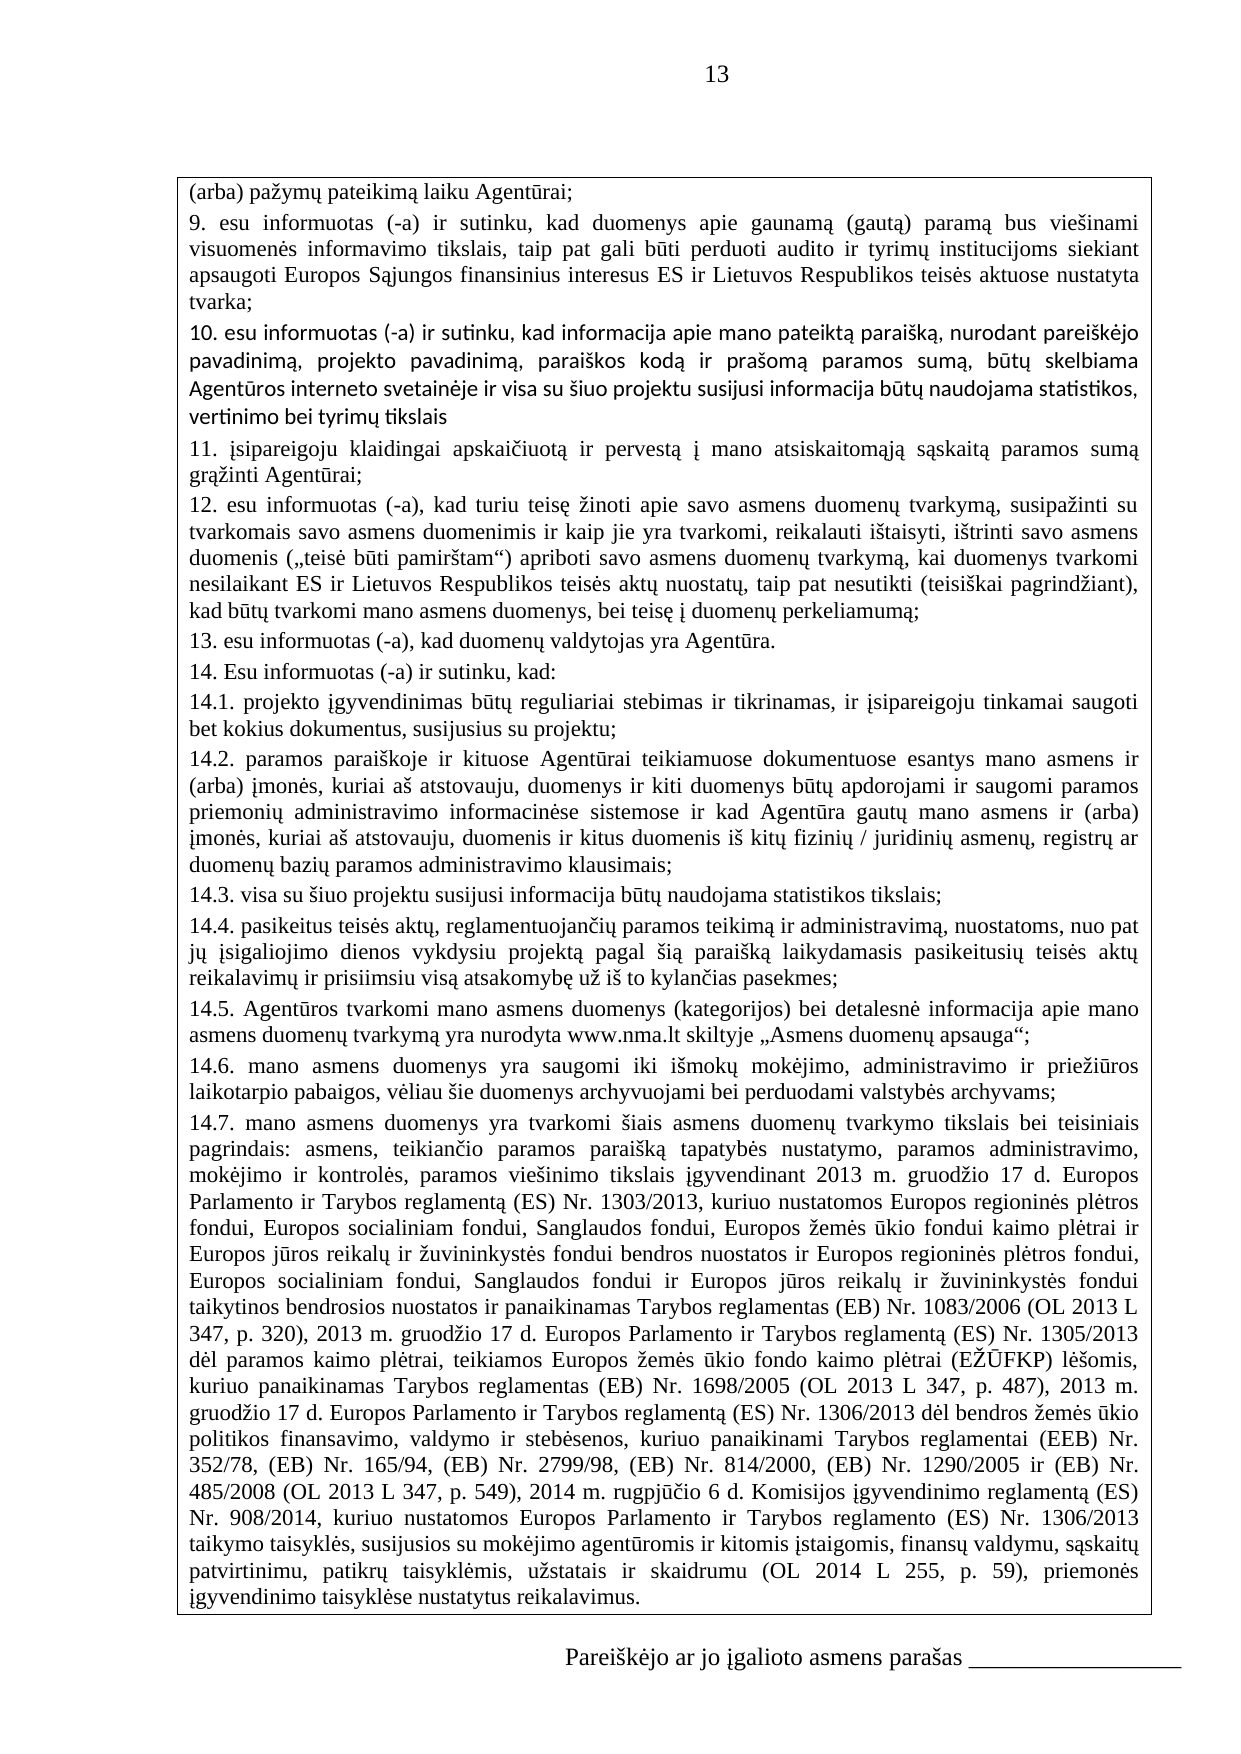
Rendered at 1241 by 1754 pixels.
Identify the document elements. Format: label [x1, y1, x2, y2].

table_header [178, 178, 1151, 1614]
